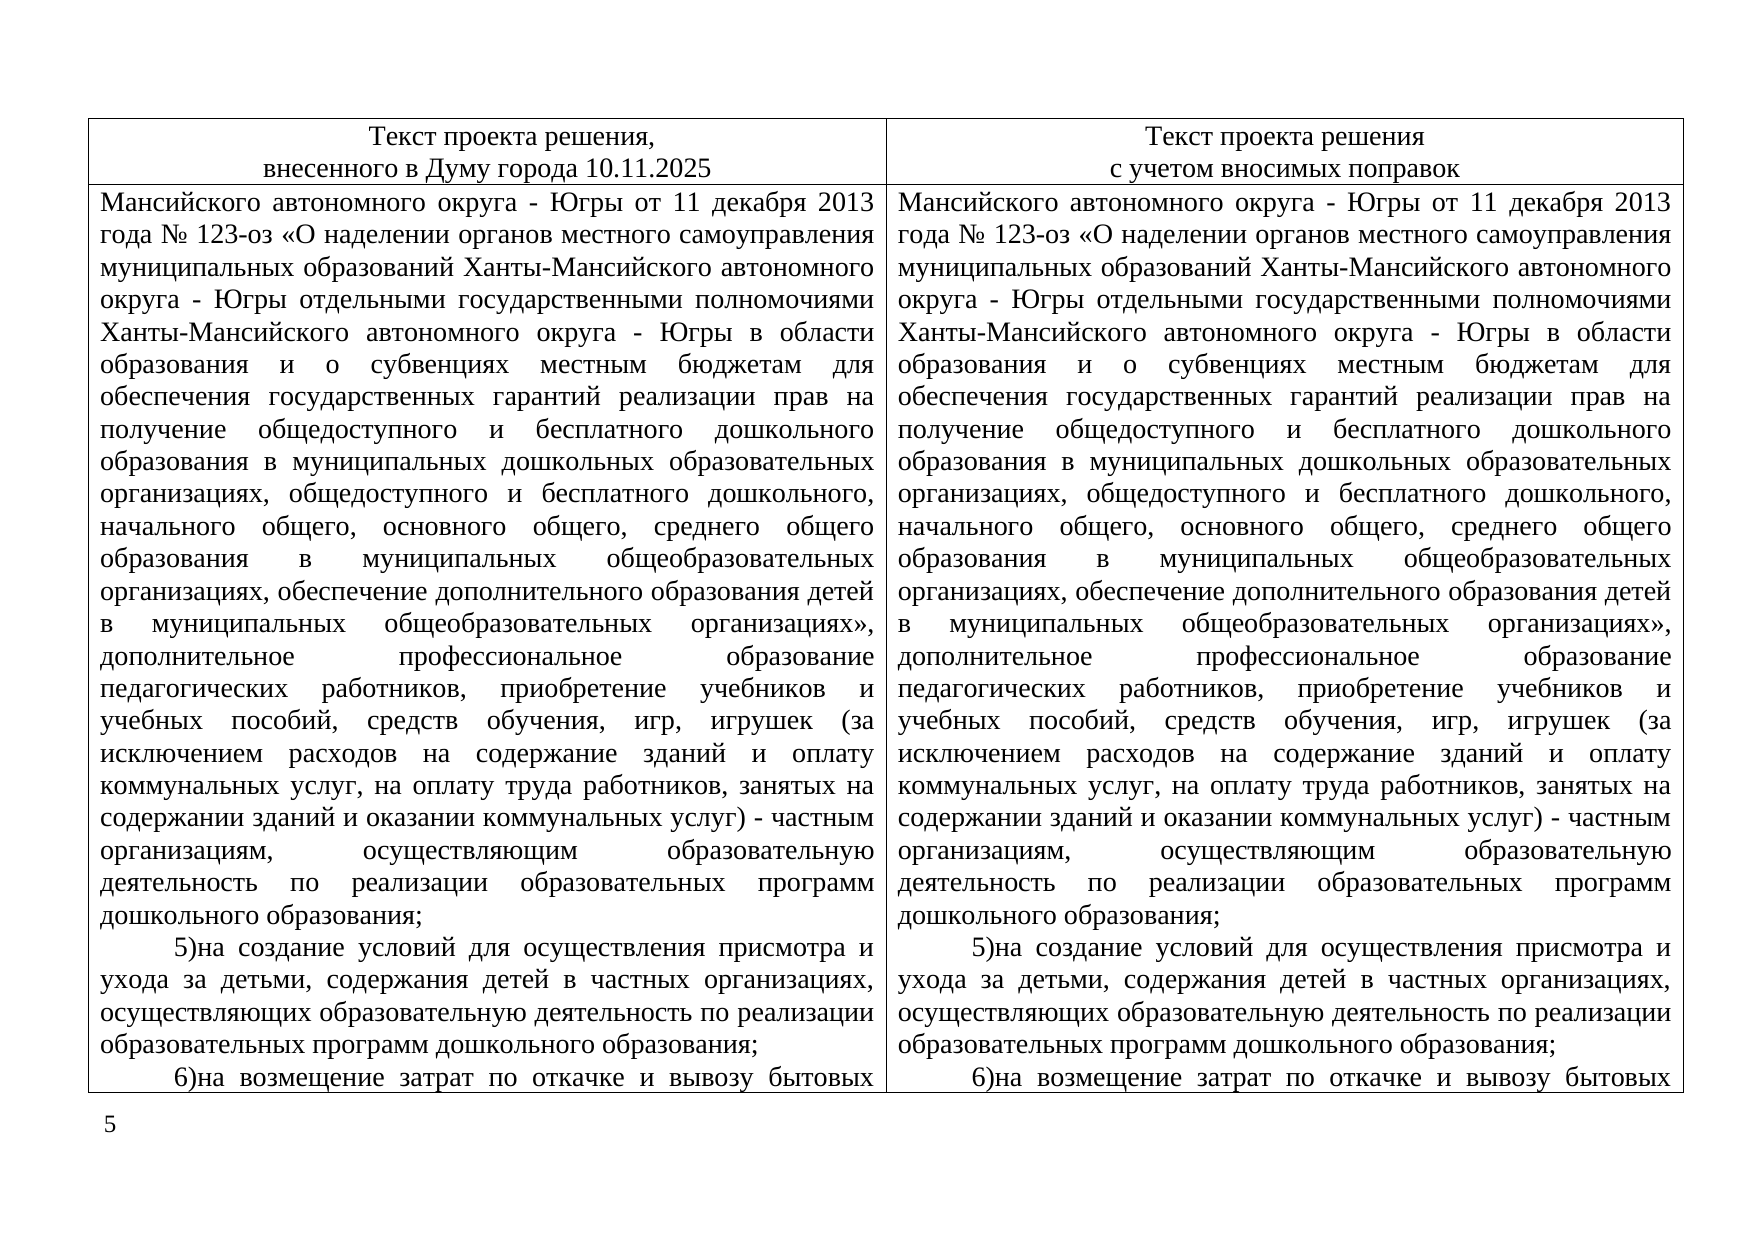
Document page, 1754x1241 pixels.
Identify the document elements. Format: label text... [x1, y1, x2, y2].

table_header Текст проекта решения с учетом вносимых поправок [887, 119, 1683, 184]
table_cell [89, 185, 886, 1092]
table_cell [887, 185, 1683, 1092]
table_header Текст проекта решения, внесенного в Думу города 10.11.2025 [89, 119, 886, 184]
